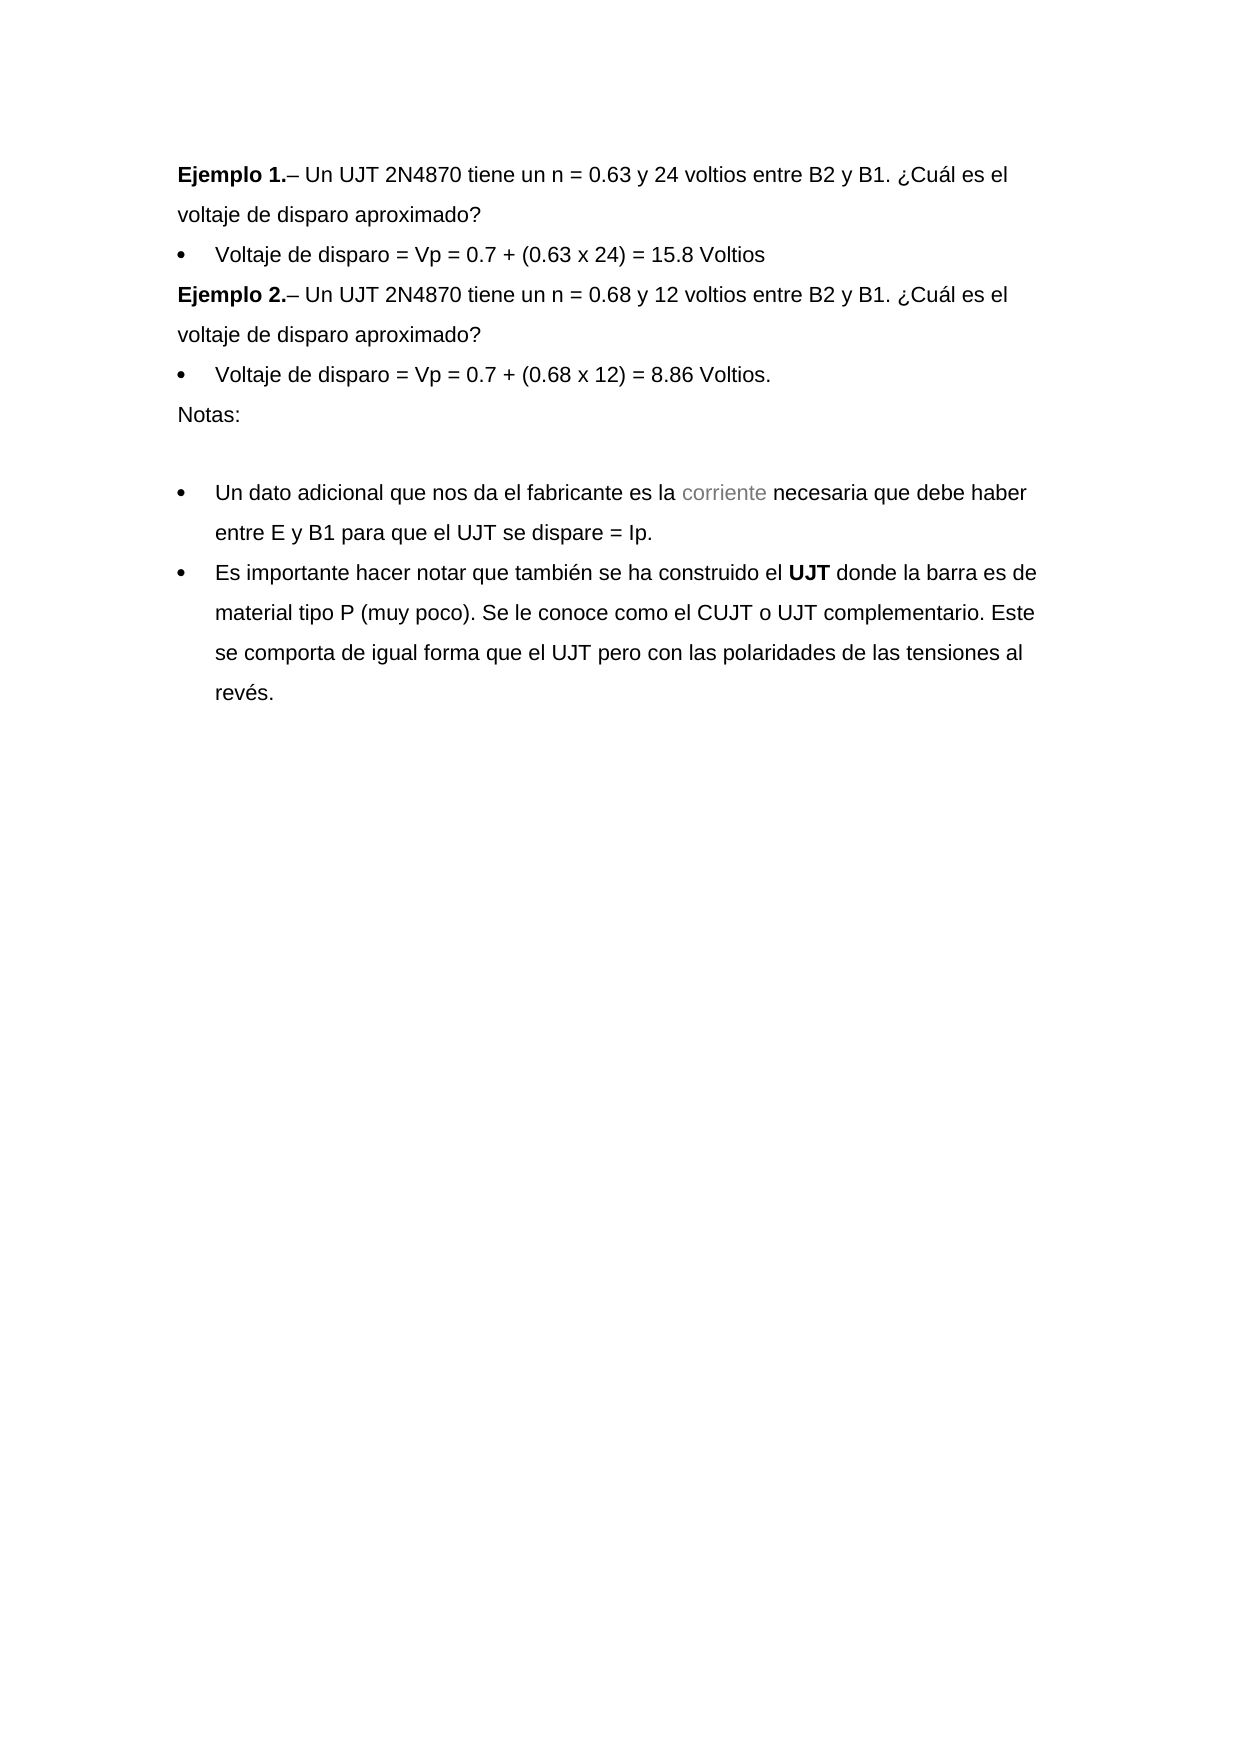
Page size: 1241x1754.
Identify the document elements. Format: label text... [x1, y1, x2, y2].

text Notas: [177, 388, 1063, 428]
list Es importante hacer notar que también se ha construido el UJT donde la barra es de material tipo P (muy poco). Se le conoce como el CUJT o UJT complementario. Este se comporta de igual forma que el UJT pero con las polaridades de las tensiones al revés. [177, 545, 1063, 705]
list Voltaje de disparo = Vp = 0.7 + (0.68 x 12) = 8.86 Voltios. [177, 348, 1063, 388]
text Ejemplo 2.– Un UJT 2N4870 tiene un n = 0.68 y 12 voltios entre B2 y B1. ¿Cuál es el voltaje de disparo aproximado? [177, 268, 1063, 348]
list Voltaje de disparo = Vp = 0.7 + (0.63 x 24) = 15.8 Voltios [177, 228, 1063, 268]
text Ejemplo 1.– Un UJT 2N4870 tiene un n = 0.63 y 24 voltios entre B2 y B1. ¿Cuál es el voltaje de disparo aproximado? [177, 148, 1063, 228]
list Un dato adicional que nos da el fabricante es la corriente necesaria que debe haber entre E y B1 para que el UJT se dispare = Ip. [177, 465, 1063, 545]
